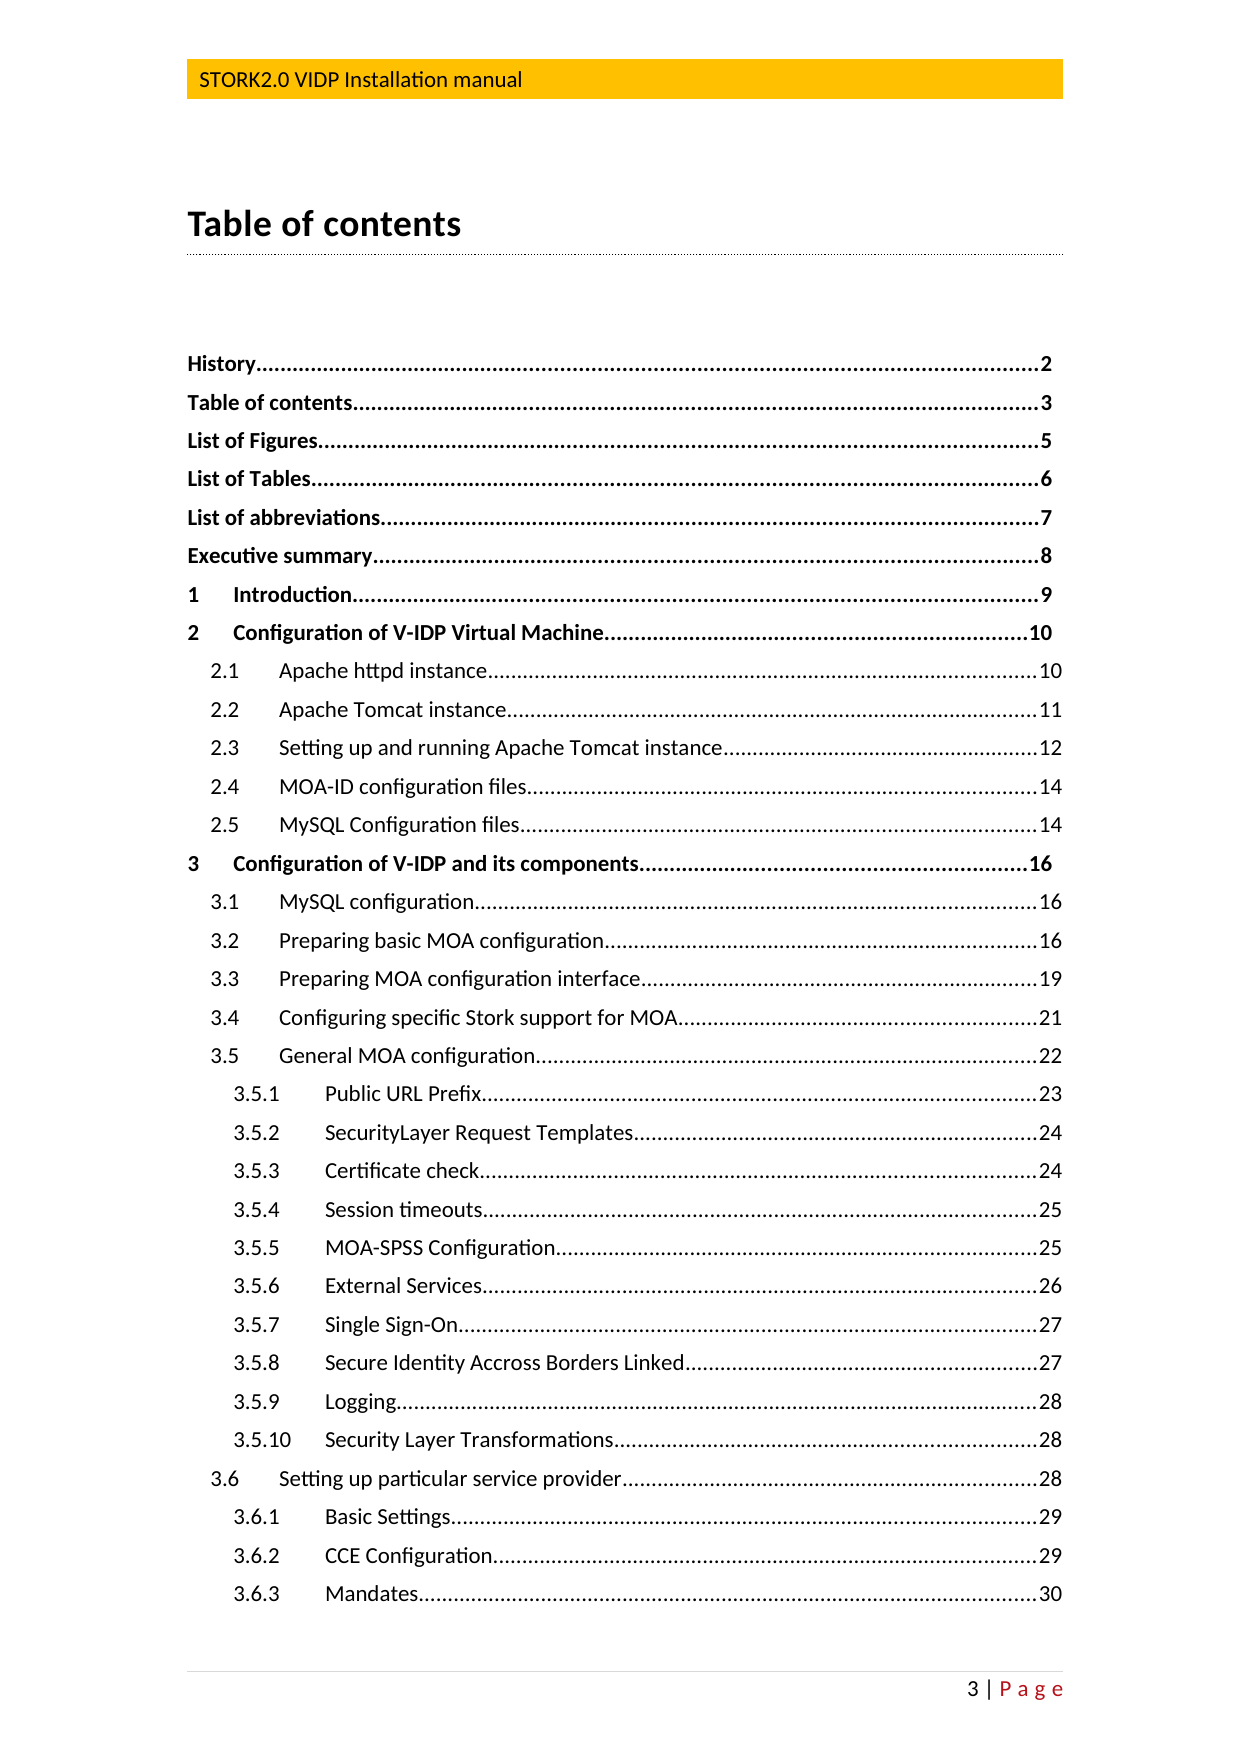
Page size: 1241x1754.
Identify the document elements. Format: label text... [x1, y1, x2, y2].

title Table of contents [187, 200, 1063, 255]
